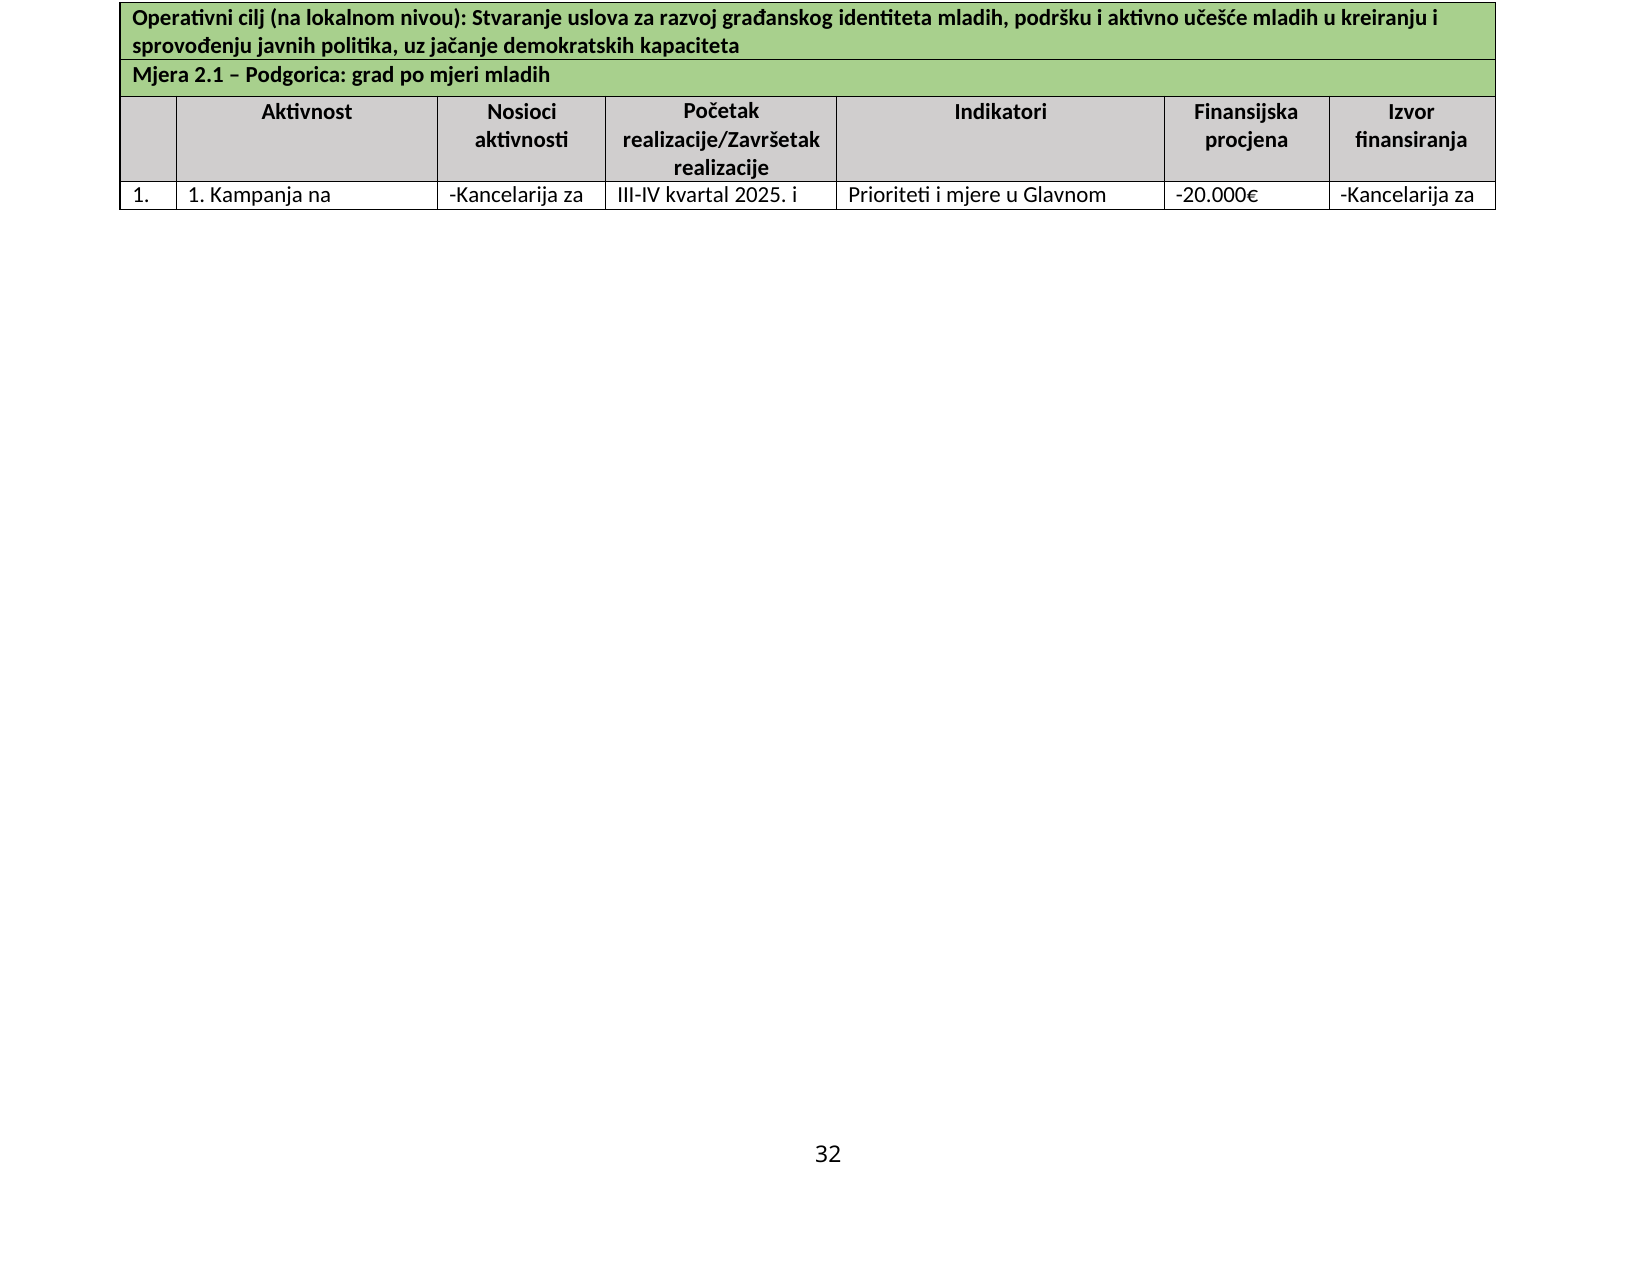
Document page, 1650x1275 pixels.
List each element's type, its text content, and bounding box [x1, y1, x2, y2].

table_cell 1. Kampanja na [177, 182, 437, 208]
table_cell -Kancelarija za [438, 182, 605, 208]
table_cell Indikatori [837, 97, 1164, 181]
table_cell Izvor finansiranja [1330, 97, 1495, 181]
table_cell Operativni cilj (na lokalnom nivou): Stvaranje uslova za razvoj građanskog identiteta mladih, podršku i aktivno učešće mladih u kreiranju i sprovođenju javnih politika, uz jačanje demokratskih kapaciteta [121, 3, 1495, 59]
table_cell Početak realizacije/Završetak realizacije [606, 97, 836, 181]
table_cell [121, 97, 176, 181]
table_cell -20.000€ [1165, 182, 1329, 208]
table_cell Mjera 2.1 – Podgorica: grad po mjeri mladih [121, 60, 1495, 96]
table_cell Prioriteti i mjere u Glavnom [837, 182, 1164, 208]
table_cell III-IV kvartal 2025. i [606, 182, 836, 208]
table_cell -Kancelarija za [1330, 182, 1495, 208]
table_cell Finansijska procjena [1165, 97, 1329, 181]
table_cell Aktivnost [177, 97, 437, 181]
table_cell 1. [121, 182, 176, 208]
table_cell Nosioci aktivnosti [438, 97, 605, 181]
